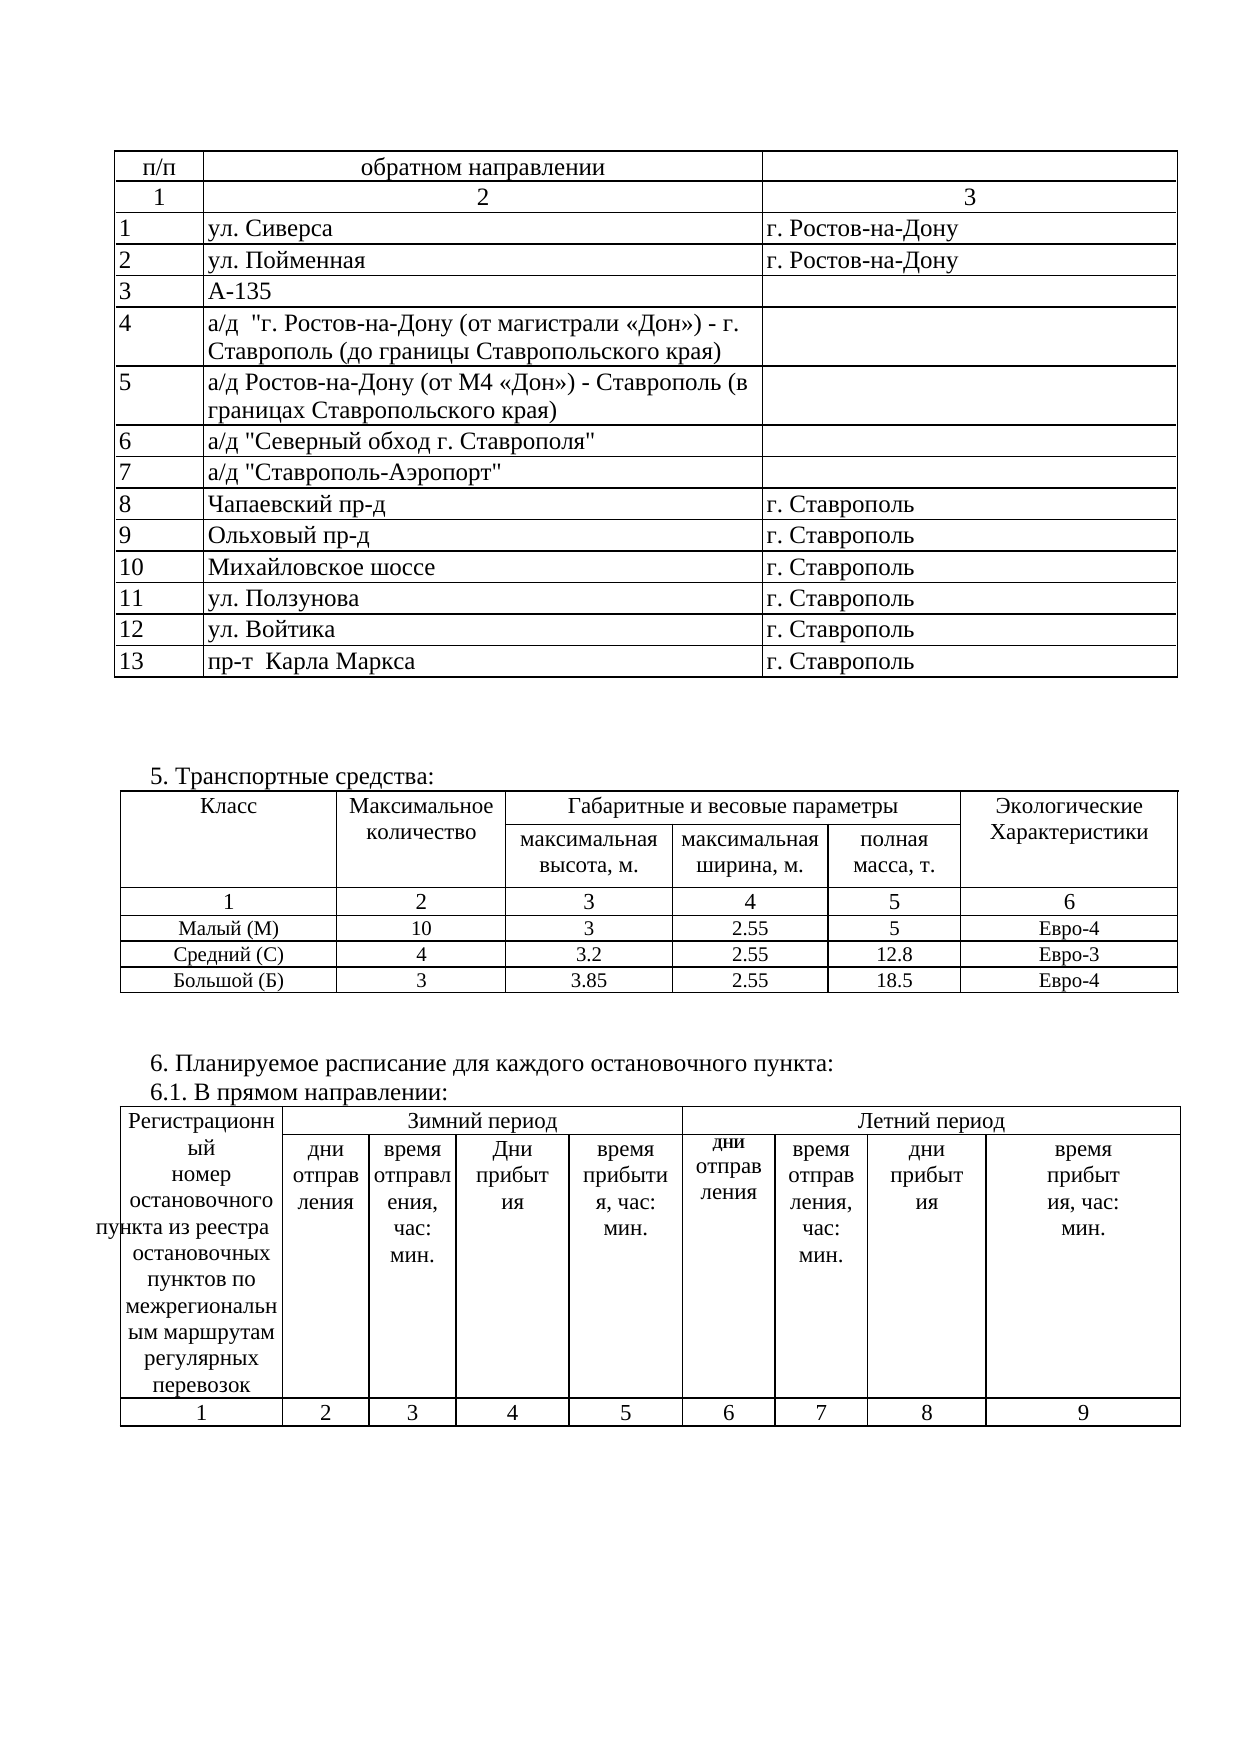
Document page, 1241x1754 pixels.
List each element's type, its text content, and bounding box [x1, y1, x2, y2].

table_cell 8 [115, 488, 203, 519]
table_cell дни прибыт ия [868, 1135, 985, 1397]
table_cell 3 [506, 916, 672, 940]
table_cell полная масса, т. [829, 825, 960, 887]
table_cell [763, 424, 1177, 456]
table_cell 2 [115, 244, 203, 275]
table_cell [763, 306, 1177, 365]
table_cell 6 [683, 1399, 774, 1425]
table_cell а/д "Северный обход г. Ставрополя" [204, 426, 762, 456]
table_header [121, 1107, 282, 1397]
table_cell время отправ ления, час: мин. [776, 1135, 867, 1397]
table_cell а/д "Ставрополь-Аэропорт" [204, 457, 762, 487]
table_cell Евро-3 [961, 942, 1177, 966]
table_cell г. Ставрополь [763, 519, 1177, 550]
table_cell г. Ставрополь [763, 487, 1177, 519]
table_cell Большой (Б) [121, 968, 336, 992]
table_cell ул. Сиверса [204, 213, 762, 243]
table_cell 4 [115, 307, 203, 365]
table_cell а/д "г. Ростов-на-Дону (от магистрали «Дон») - г. Ставрополь (до границы Ставропольского края) [204, 308, 762, 365]
table_cell 2.55 [673, 968, 827, 992]
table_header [763, 152, 1177, 180]
table_cell 4 [337, 942, 505, 966]
table_cell 4 [457, 1399, 568, 1425]
table_cell [763, 275, 1177, 306]
table_cell 5 [570, 1399, 682, 1425]
table_cell 2.55 [673, 916, 827, 940]
table_cell ул. Пойменная [204, 245, 762, 275]
table_cell 5 [115, 366, 203, 424]
table_cell максимальная высота, м. [506, 825, 672, 887]
table_cell ул. Войтика [204, 615, 762, 644]
table_cell время отправл ения, час: мин. [370, 1135, 455, 1397]
table_cell 18.5 [829, 968, 960, 992]
table_cell г. Ростов-на-Дону [763, 243, 1177, 275]
table_cell ул. Ползунова [204, 583, 762, 613]
table_header N п/п [115, 152, 203, 180]
text 5. Транспортные средства: [150, 761, 1090, 790]
table_cell 3.85 [506, 968, 672, 992]
table_header Экологические Характеристики [961, 792, 1177, 887]
table_cell 1 [121, 888, 336, 915]
table_cell 1 [115, 213, 203, 243]
table_cell 2.55 [673, 942, 827, 966]
table_header Габаритные и весовые параметры [506, 792, 960, 823]
table_cell 3 [763, 180, 1177, 212]
table_cell время прибыт ия, час: мин. [987, 1135, 1180, 1397]
text 6.1. В прямом направлении: [150, 1077, 1090, 1106]
table_cell г. Ставрополь [763, 582, 1177, 613]
table_cell время прибыти я, час: мин. [570, 1135, 682, 1397]
table_cell 2 [204, 182, 762, 212]
table_cell 3 [337, 968, 505, 992]
table_header Зимний период [283, 1107, 682, 1134]
table_cell 3 [370, 1399, 455, 1425]
table_cell г. Ростов-на-Дону [763, 212, 1177, 243]
table_cell дни отправ ления [283, 1135, 368, 1397]
table_cell 12.8 [829, 942, 960, 966]
table_cell 12 [115, 614, 203, 644]
table_cell пр-т Карла Маркса [204, 646, 762, 676]
table_cell 8 [868, 1399, 985, 1425]
table_cell максимальная ширина, м. [673, 825, 827, 887]
text 6. Планируемое расписание для каждого остановочного пункта: [150, 1048, 1090, 1077]
table_cell 10 [337, 916, 505, 940]
table_cell 3 [115, 276, 203, 306]
table_cell 9 [987, 1399, 1180, 1425]
table_cell 5 [829, 916, 960, 940]
table_cell 3 [506, 888, 672, 915]
table_cell Малый (М) [121, 916, 336, 940]
table_cell Ольховый пр-д [204, 520, 762, 550]
table_cell 7 [115, 457, 203, 487]
table_cell Евро-4 [961, 916, 1177, 940]
table_cell г. Ставрополь [763, 645, 1177, 676]
table_cell г. Ставрополь [763, 613, 1177, 644]
table_cell 3.2 [506, 942, 672, 966]
table_cell 10 [115, 551, 203, 582]
table_cell 9 [115, 520, 203, 550]
table_cell 1 [115, 181, 203, 212]
table_cell [763, 456, 1177, 487]
table_cell 5 [829, 888, 960, 915]
table_cell Дни прибыт ия [457, 1135, 568, 1397]
table_cell 6 [961, 888, 1177, 915]
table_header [204, 152, 762, 180]
table_cell А-135 [204, 276, 762, 306]
table_cell а/д Ростов-на-Дону (от М4 «Дон») - Ставрополь (в границах Ставропольского края) [204, 367, 762, 424]
table_header Летний период [683, 1107, 1180, 1134]
table_cell 7 [776, 1399, 867, 1425]
table_cell Чапаевский пр-д [204, 489, 762, 519]
table_cell 13 [115, 646, 203, 676]
table_cell 11 [115, 583, 203, 613]
table_cell 4 [673, 888, 827, 915]
table_cell 2 [283, 1399, 368, 1425]
table_cell ДНИ отправ ления [683, 1135, 774, 1397]
table_cell 6 [115, 425, 203, 456]
table_header Класс [121, 792, 336, 887]
table_header Максимальное количество [337, 792, 505, 887]
table_cell Михайловское шоссе [204, 552, 762, 582]
table_cell [763, 365, 1177, 424]
table_cell г. Ставрополь [763, 550, 1177, 582]
table_cell 1 [121, 1399, 282, 1425]
table_cell Евро-4 [961, 968, 1177, 992]
table_cell 2 [337, 888, 505, 915]
table_cell Средний (С) [121, 942, 336, 966]
